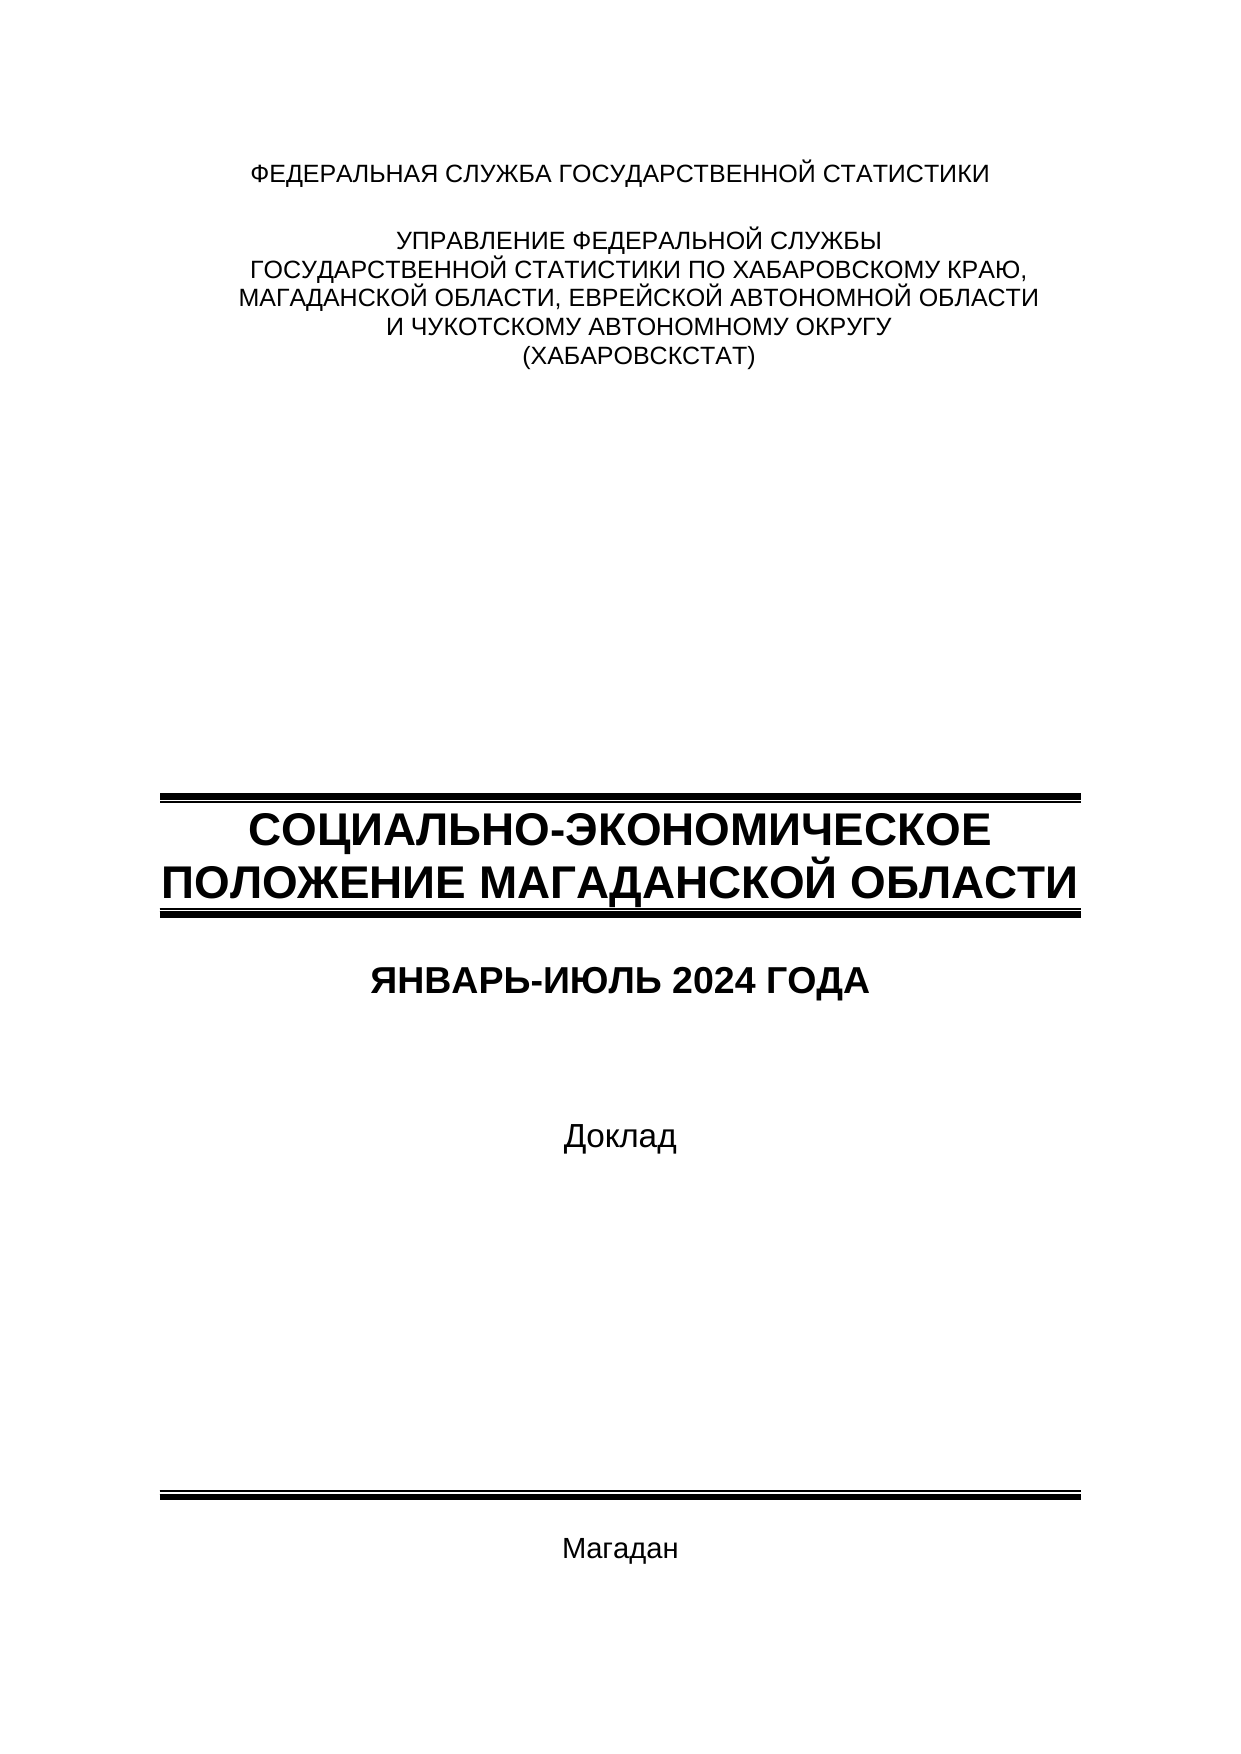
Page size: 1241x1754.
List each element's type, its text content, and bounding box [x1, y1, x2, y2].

text ПОЛОЖЕНИЕ МАГАДАНСКОЙ ОБЛАСТИ [159, 856, 1081, 908]
text СОЦИАЛЬНО-ЭКОНОМИЧЕСКОЕ [159, 803, 1081, 856]
text И ЧУКОТСКОМУ АВТОНОМНОМУ ОКРУГУ [159, 312, 1118, 341]
text ФЕДЕРАЛЬНАЯ СЛУЖБА ГОСУДАРСТВЕННОЙ СТАТИСТИКИ [159, 159, 1081, 187]
text УПРАВЛЕНИЕ ФЕДЕРАЛЬНОЙ СЛУЖБЫ ГОСУДАРСТВЕННОЙ СТАТИСТИКИ ПО ХАБАРОВСКОМУ КРАЮ, [159, 226, 1118, 283]
text Доклад [159, 1116, 1081, 1155]
text (ХАБАРОВСКСТАТ) [159, 341, 1118, 369]
text ЯНВАРЬ-ИЮЛЬ 2024 ГОДА [159, 958, 1081, 1001]
text МАГАДАНСКОЙ ОБЛАСТИ, ЕВРЕЙСКОЙ АВТОНОМНОЙ ОБЛАСТИ [159, 283, 1118, 312]
text Магадан [159, 1531, 1081, 1564]
